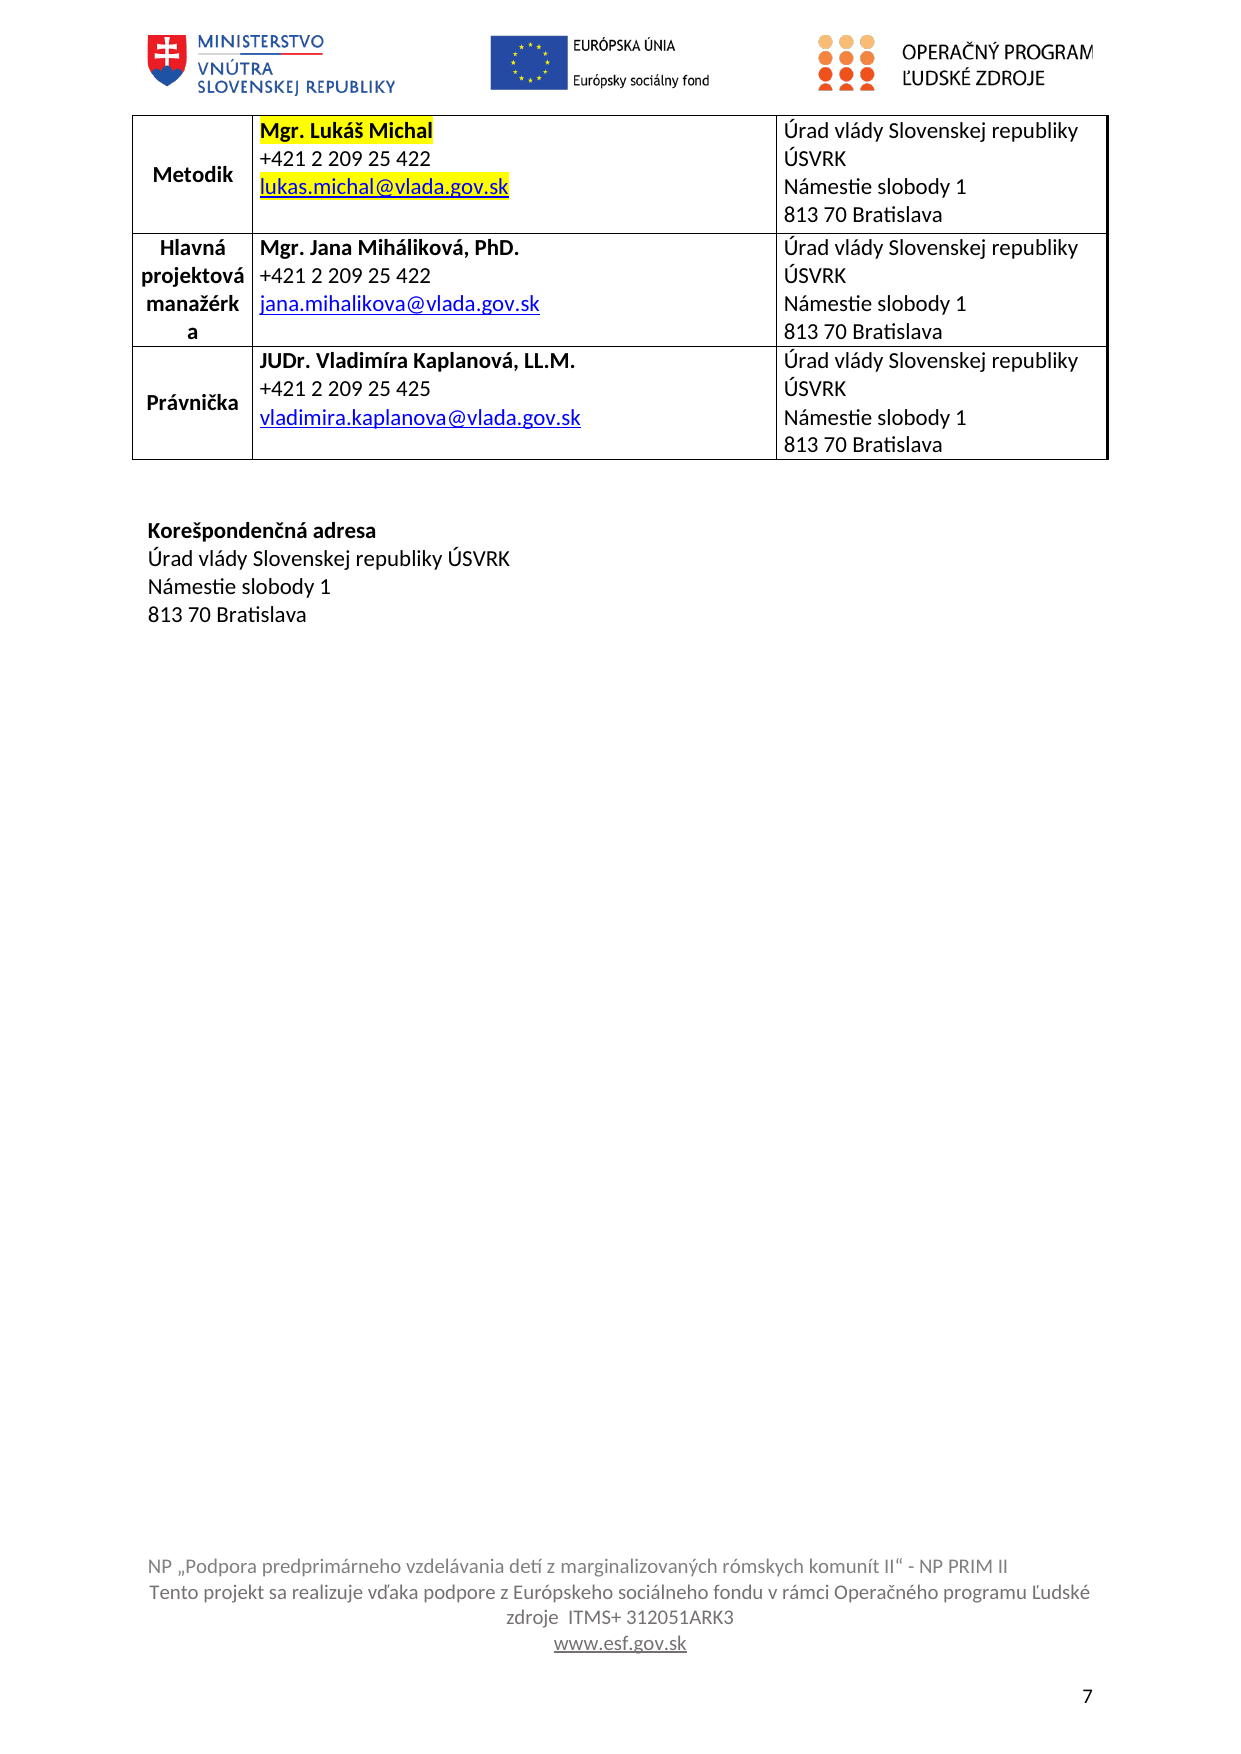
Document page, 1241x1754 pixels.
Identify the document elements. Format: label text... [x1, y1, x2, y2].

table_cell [777, 234, 1106, 346]
table_cell Hlavná projektová manažérka [133, 234, 252, 346]
table_cell Právnička [133, 347, 252, 459]
text Korešpondenčná adresa [148, 516, 1092, 544]
table_cell Metodik [133, 116, 252, 232]
table_cell Mgr. Lukáš Michal +421 2 209 25 422 lukas.michal@vlada.gov.sk [253, 116, 776, 232]
table_cell Mgr. Jana Miháliková, PhD. +421 2 209 25 422 jana.mihalikova@vlada.gov.sk [253, 234, 776, 346]
table_cell JUDr. Vladimíra Kaplanová, LL.M. +421 2 209 25 425 vladimira.kaplanova@vlada.gov.sk [253, 347, 776, 459]
text 813 70 Bratislava [148, 600, 1092, 628]
picture [147, 35, 1093, 96]
table_cell Úrad vlády Slovenskej republiky ÚSVRK Námestie slobody 1 813 70 Bratislava [777, 347, 1106, 459]
text Úrad vlády Slovenskej republiky ÚSVRK Námestie slobody 1 [148, 544, 1092, 600]
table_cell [777, 116, 1106, 232]
